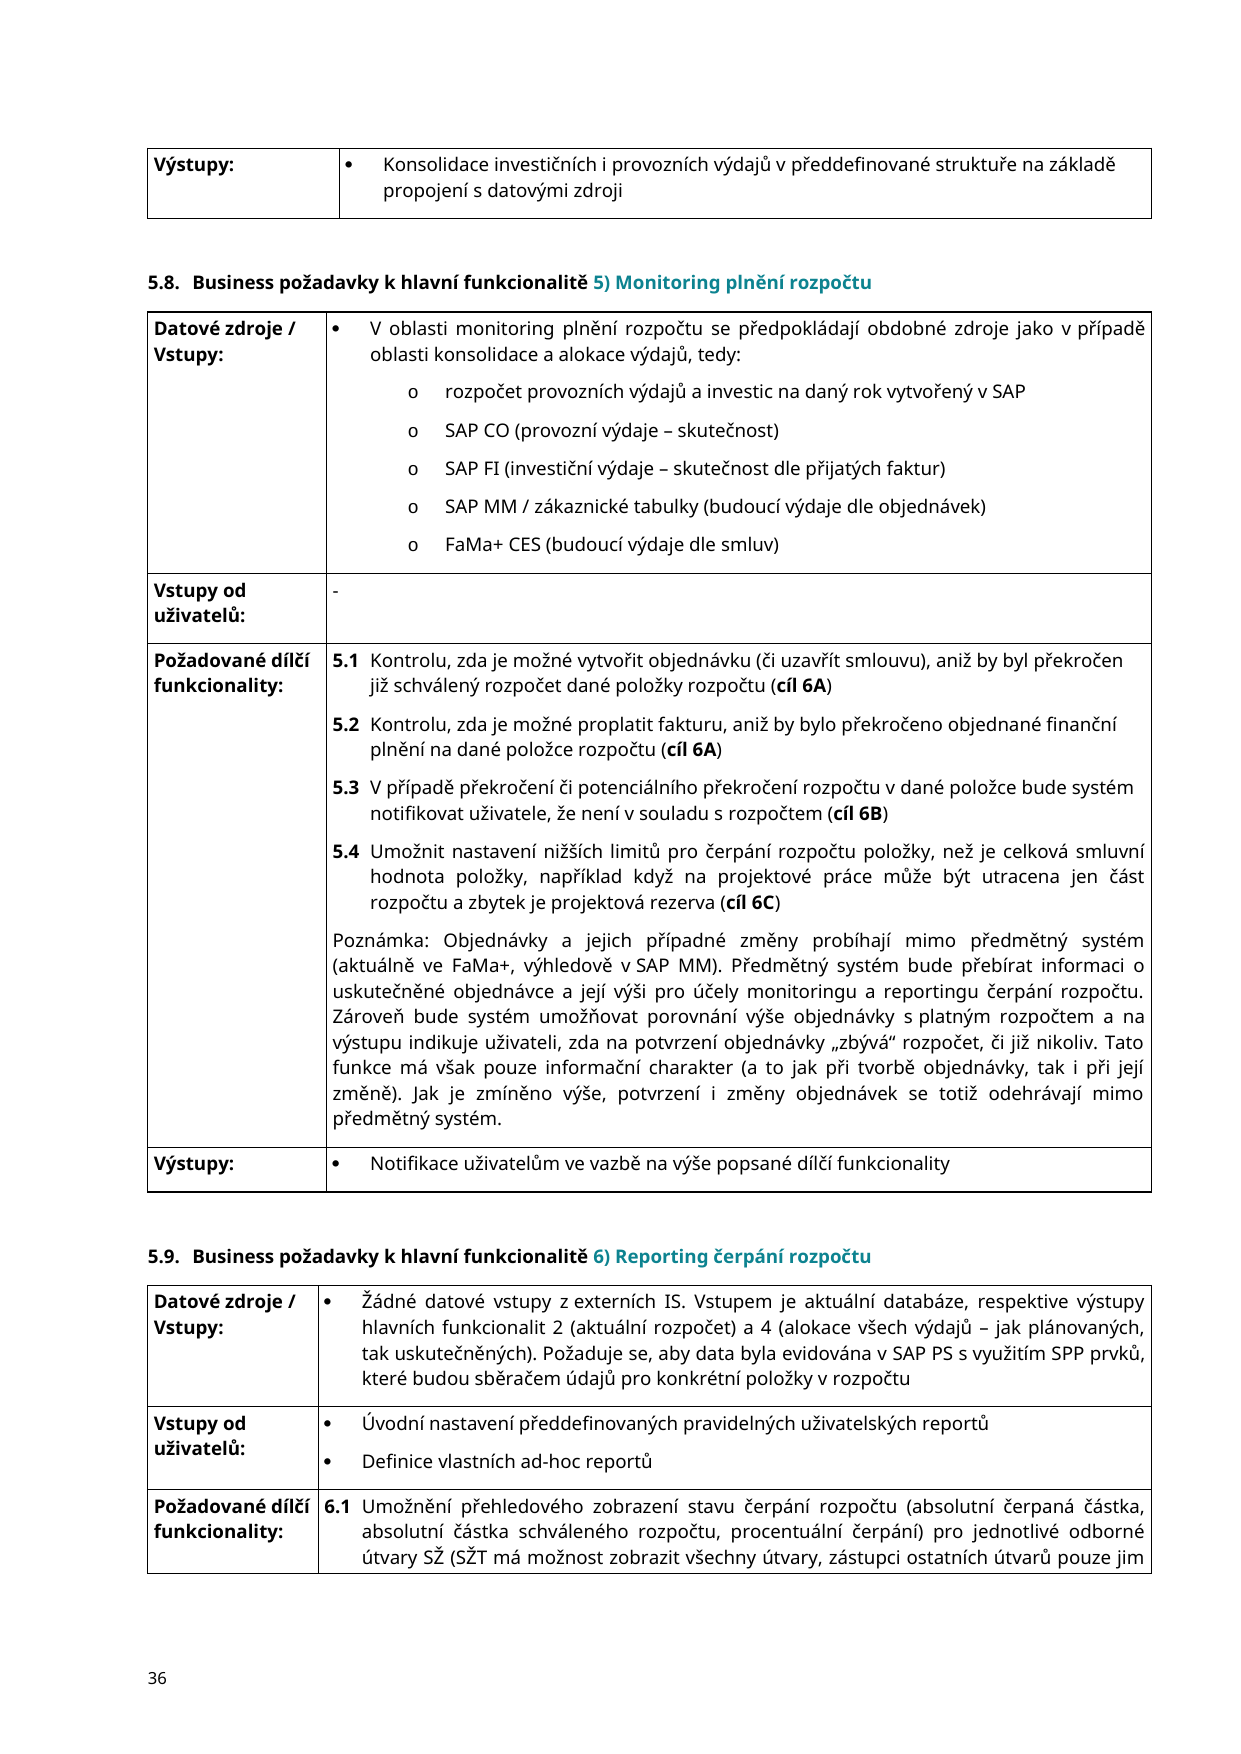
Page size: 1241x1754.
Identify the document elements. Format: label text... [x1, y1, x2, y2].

table_cell Vstupy od uživatelů: [148, 1407, 318, 1489]
table_cell Vstupy od uživatelů: [148, 574, 326, 643]
table_cell Požadované dílčí funkcionality: [148, 644, 326, 1147]
title Business požadavky k hlavní funkcionalitě 6) Reporting čerpání rozpočtu [148, 1243, 1093, 1268]
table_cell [148, 1490, 318, 1573]
table_cell Výstupy: [148, 149, 339, 218]
table_cell Úvodní nastavení předdefinovaných pravidelných uživatelských reportů Definice vlastních ad-hoc reportů [319, 1407, 1151, 1489]
table_cell Konsolidace investičních i provozních výdajů v předdefinované struktuře na základě propojení s datovými zdroji [340, 149, 1151, 218]
table_header Datové zdroje / Vstupy: [148, 313, 326, 573]
table_cell Kontrolu, zda je možné vytvořit objednávku (či uzavřít smlouvu), aniž by byl překročen již schválený rozpočet dané položky rozpočtu (cíl 6A) Kontrolu, zda je možné proplatit fakturu, aniž by bylo překročeno objednané finanční plnění na dané položce rozpočtu (cíl 6A) V případě překročení či potenciálního překročení rozpočtu v dané položce bude systém notifikovat uživatele, že není v souladu s rozpočtem (cíl 6B) Umožnit nastavení nižších limitů pro čerpání rozpočtu položky, než je celková smluvní hodnota položky, například když na projektové práce může být utracena jen část rozpočtu a zbytek je projektová rezerva (cíl 6C) Poznámka: Objednávky a jejich případné změny probíhají mimo předmětný systém (aktuálně ve FaMa+, výhledově v SAP MM). Předmětný systém bude přebírat informaci o uskutečněné objednávce a její výši pro účely monitoringu a reportingu čerpání rozpočtu. Zároveň bude systém umožňovat porovnání výše objednávky s platným rozpočtem a na výstupu indikuje uživateli, zda na potvrzení objednávky „zbývá“ rozpočet, či již nikoliv. Tato funkce má však pouze informační charakter (a to jak při tvorbě objednávky, tak i při její změně). Jak je zmíněno výše, potvrzení i změny objednávek se totiž odehrávají mimo předmětný systém. [327, 644, 1151, 1147]
title Business požadavky k hlavní funkcionalitě 5) Monitoring plnění rozpočtu [148, 269, 1093, 295]
table_header Datové zdroje / Vstupy: [148, 1286, 318, 1406]
table_header Žádné datové vstupy z externích IS. Vstupem je aktuální databáze, respektive výstupy hlavních funkcionalit 2 (aktuální rozpočet) a 4 (alokace všech výdajů – jak plánovaných, tak uskutečněných). Požaduje se, aby data byla evidována v SAP PS s využitím SPP prvků, které budou sběračem údajů pro konkrétní položky v rozpočtu [319, 1286, 1151, 1406]
table_cell Notifikace uživatelům ve vazbě na výše popsané dílčí funkcionality [327, 1148, 1151, 1191]
table_cell - [327, 574, 1151, 643]
table_cell Výstupy: [148, 1148, 326, 1191]
table_header V oblasti monitoring plnění rozpočtu se předpokládají obdobné zdroje jako v případě oblasti konsolidace a alokace výdajů, tedy: rozpočet provozních výdajů a investic na daný rok vytvořený v SAP SAP CO (provozní výdaje – skutečnost) SAP FI (investiční výdaje – skutečnost dle přijatých faktur) SAP MM / zákaznické tabulky (budoucí výdaje dle objednávek) FaMa+ CES (budoucí výdaje dle smluv) [327, 313, 1151, 573]
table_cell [319, 1490, 1151, 1573]
